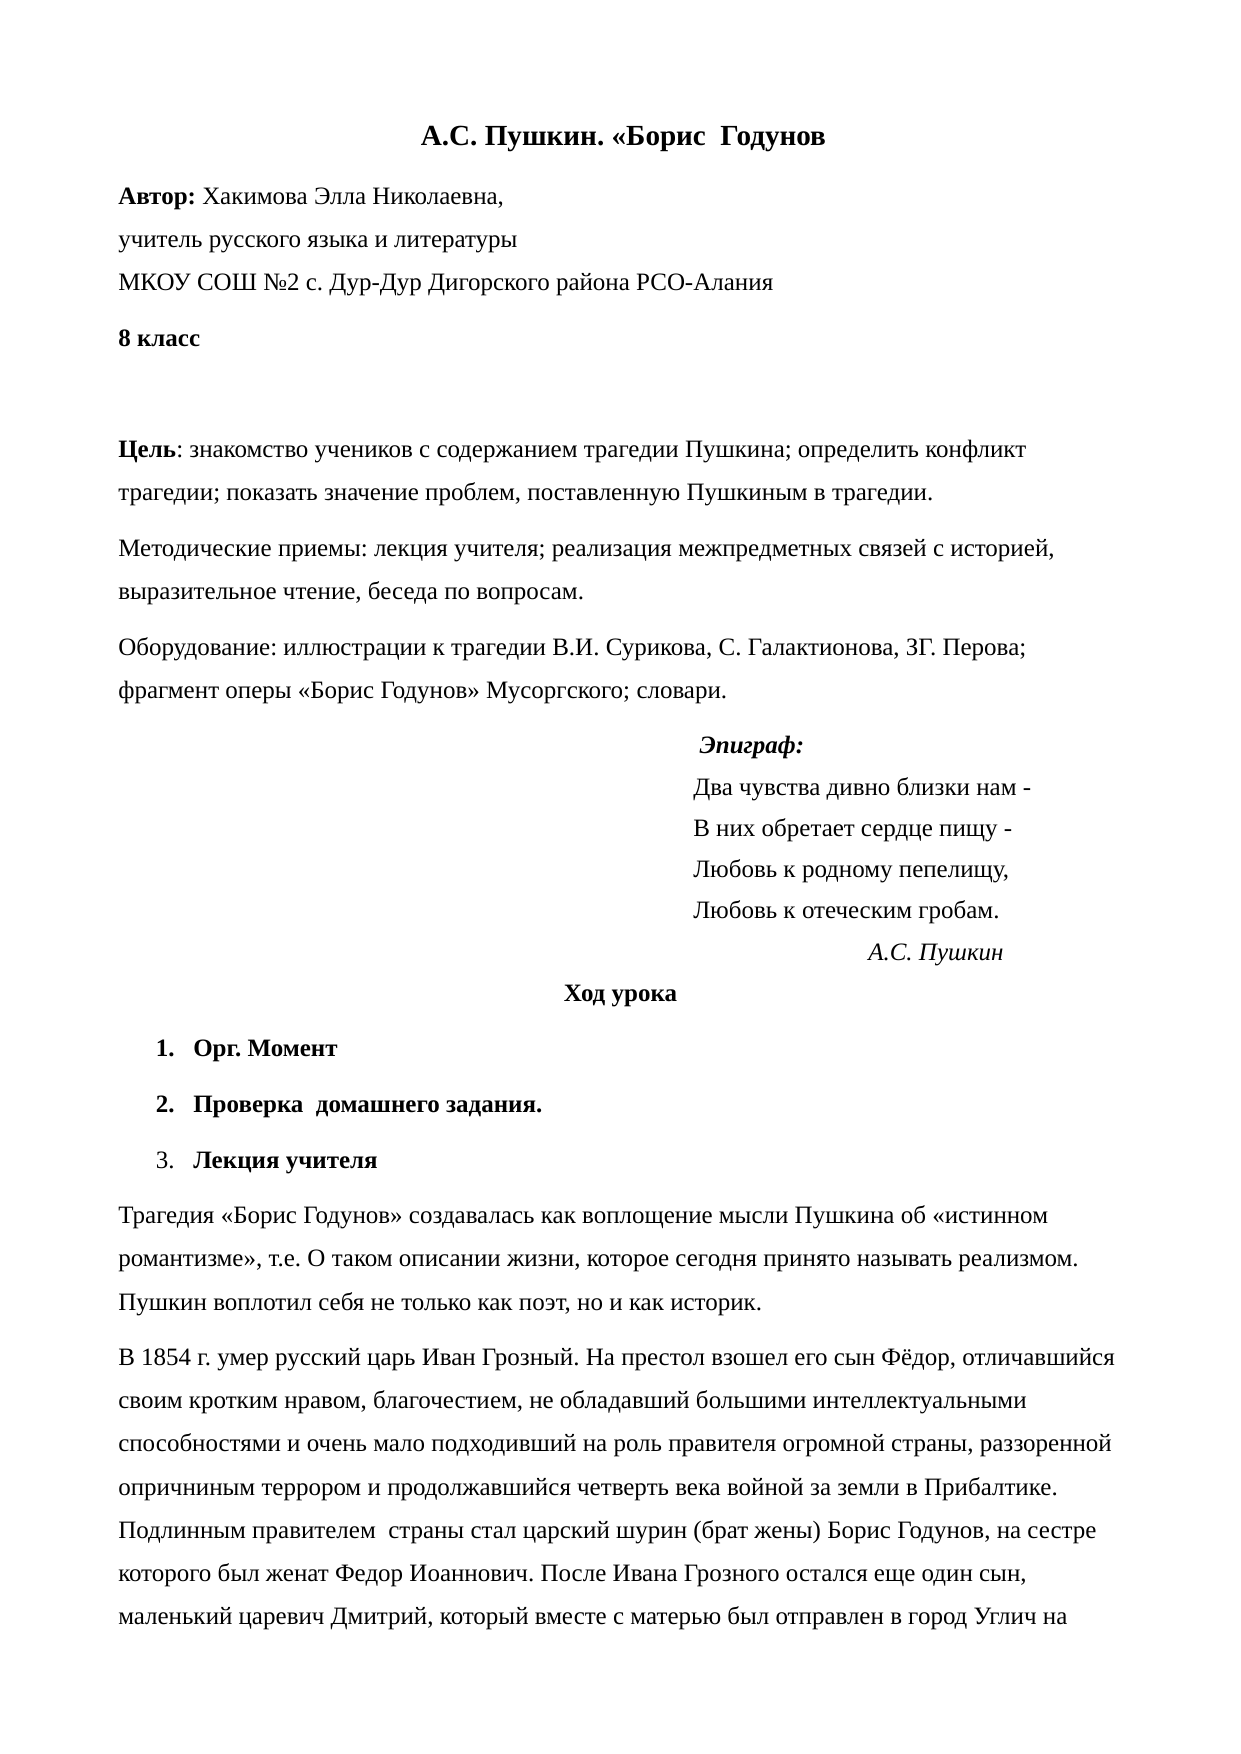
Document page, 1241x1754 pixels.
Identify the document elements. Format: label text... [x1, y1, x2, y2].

text Эпиграф: [699, 730, 1122, 759]
text Методические приемы: лекция учителя; реализация межпредметных связей с историей, выразительное чтение, беседа по вопросам. [118, 533, 1122, 605]
text А.С. Пушкин [693, 937, 1122, 965]
text Трагедия «Борис Годунов» создавалась как воплощение мысли Пушкина об «истинном романтизме», т.е. О таком описании жизни, которое сегодня принято называть реализмом. Пушкин воплотил себя не только как поэт, но и как историк. [118, 1200, 1122, 1315]
text Два чувства дивно близки нам - [693, 772, 1122, 800]
text А.С. Пушкин. «Борис Годунов [118, 118, 1122, 152]
text Оборудование: иллюстрации к трагедии В.И. Сурикова, С. Галактионова, ЗГ. Перова; фрагмент оперы «Борис Годунов» Мусоргского; словари. [118, 632, 1122, 703]
list Проверка домашнего задания. [156, 1089, 1122, 1118]
text 8 класс [118, 323, 1122, 352]
text Любовь к родному пепелищу, [693, 854, 1122, 883]
list Орг. Момент [156, 1033, 1122, 1062]
text Цель: знакомство учеников с содержанием трагедии Пушкина; определить конфликт трагедии; показать значение проблем, поставленную Пушкиным в трагедии. [118, 434, 1122, 506]
text Ход урока [118, 978, 1122, 1007]
list Лекция учителя [156, 1145, 1122, 1173]
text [118, 1342, 1122, 1630]
text Автор: Хакимова Элла Николаевна, учитель русского языка и литературы МКОУ СОШ №2 с. Дур-Дур Дигорского района РСО-Алания [118, 181, 1122, 296]
text Любовь к отеческим гробам. [693, 895, 1122, 924]
text В них обретает сердце пищу - [693, 813, 1122, 842]
